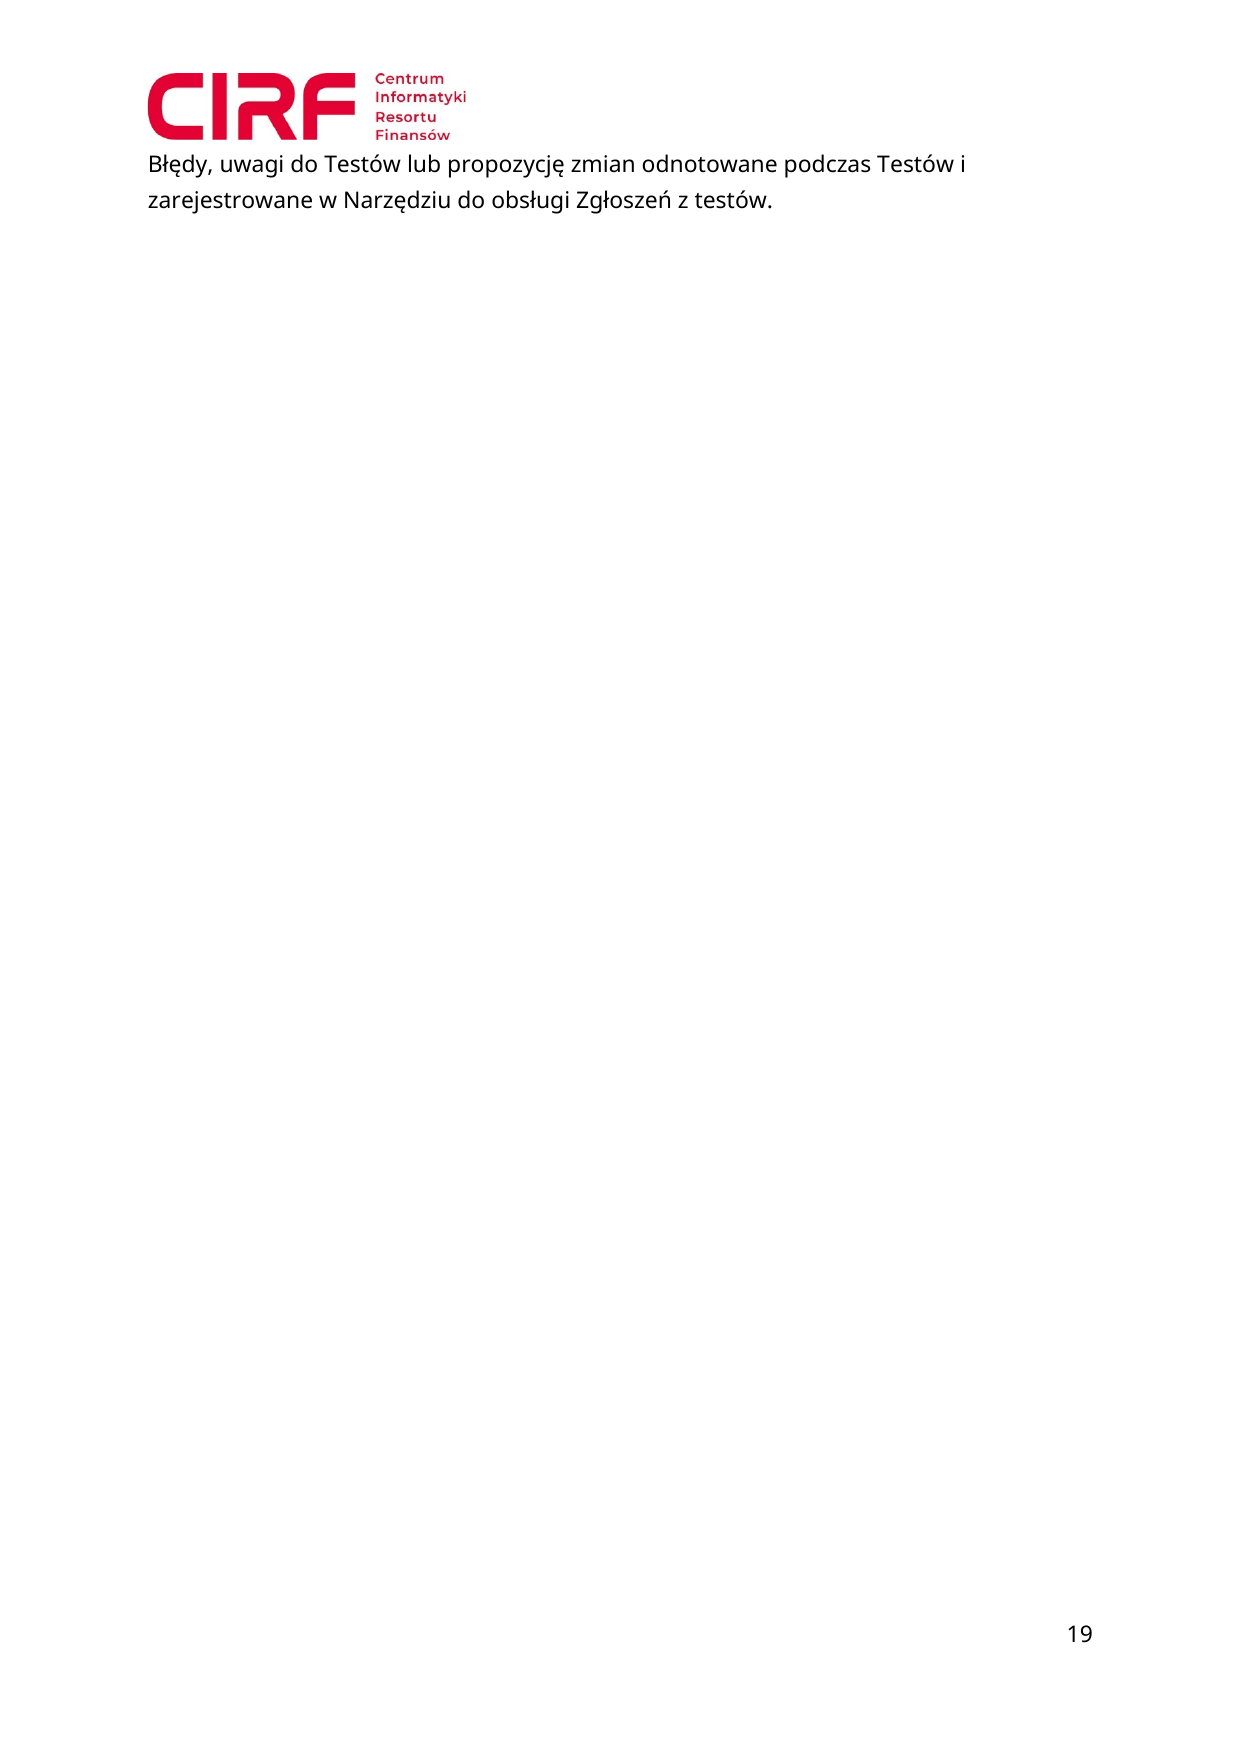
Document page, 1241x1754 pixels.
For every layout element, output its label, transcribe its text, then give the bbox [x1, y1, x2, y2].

picture [147, 73, 466, 140]
text Błędy, uwagi do Testów lub propozycję zmian odnotowane podczas Testów i zarejestrowane w Narzędziu do obsługi Zgłoszeń z testów. [148, 148, 1093, 215]
